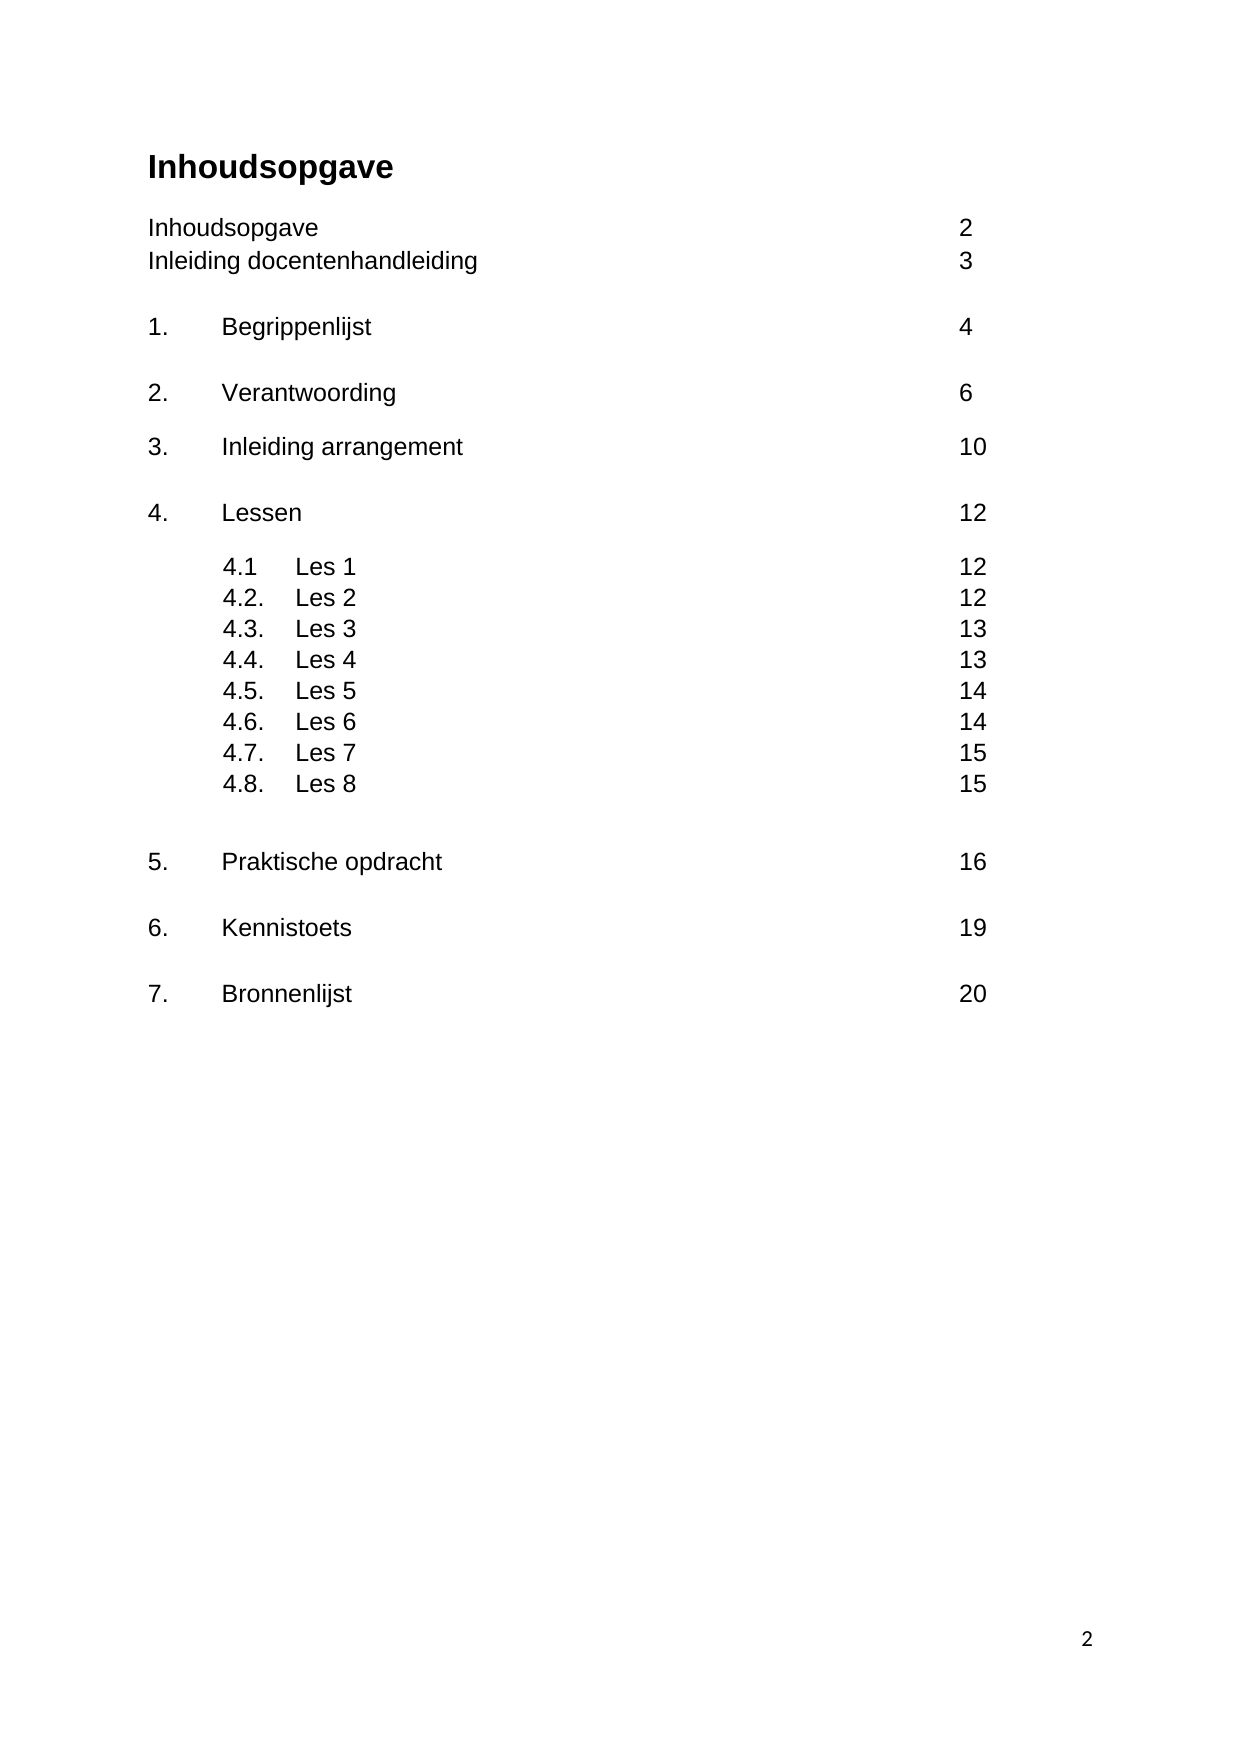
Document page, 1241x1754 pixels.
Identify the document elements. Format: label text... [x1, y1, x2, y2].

list 4.1 Les 1 12 [223, 551, 1093, 580]
text 5. Praktische opdracht 16 6. Kennistoets 19 7. Bronnenlijst 20 [148, 847, 1093, 1039]
text Inhoudsopgave [148, 148, 1093, 186]
list 4.5. Les 5 14 [223, 676, 1093, 704]
list 4.8. Les 8 15 [223, 769, 1093, 828]
list 4.4. Les 4 13 [223, 644, 1093, 673]
text Inhoudsopgave 2 Inleiding docentenhandleiding 3 1. Begrippenlijst 4 2. Verantwoording 6 [148, 213, 1093, 406]
list 4.6. Les 6 14 [223, 707, 1093, 735]
list 4.7. Les 7 15 [223, 738, 1093, 766]
list 4.3. Les 3 13 [223, 613, 1093, 642]
text 3. Inleiding arrangement 10 4. Lessen 12 [148, 432, 1093, 526]
list 4.2. Les 2 12 [223, 582, 1093, 611]
